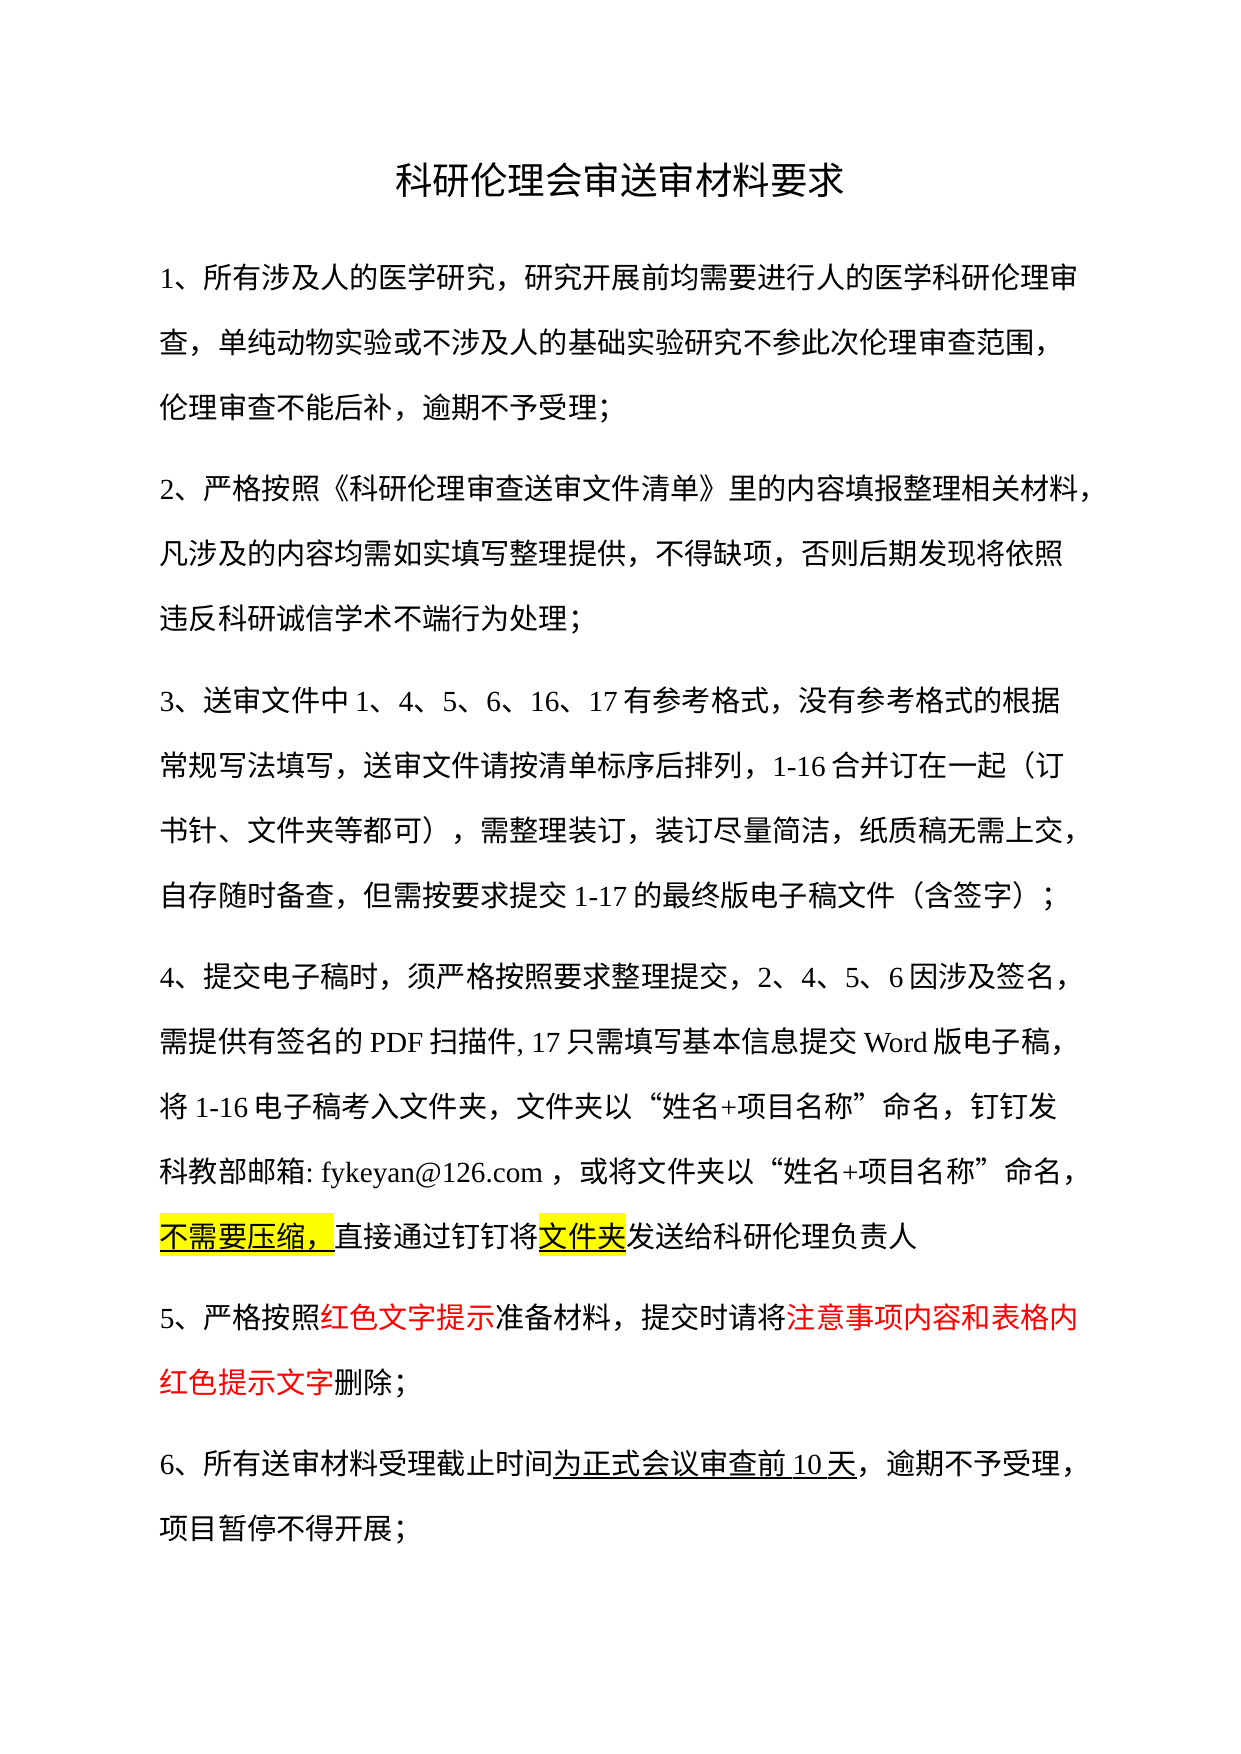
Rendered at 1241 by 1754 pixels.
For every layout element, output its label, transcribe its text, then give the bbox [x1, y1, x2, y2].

text 1、所有涉及人的医学研究，研究开展前均需要进行人的医学科研伦理审查，单纯动物实验或不涉及人的基础实验研究不参此次伦理审查范围，伦理审查不能后补，逾期不予受理； [159, 243, 1081, 438]
text 6、所有送审材料受理截止时间为正式会议审查前10天，逾期不予受理，项目暂停不得开展； [159, 1429, 1081, 1559]
text 3、送审文件中1、4、5、6、16、17有参考格式，没有参考格式的根据常规写法填写，送审文件请按清单标序后排列，1-16合并订在一起（订书针、文件夹等都可），需整理装订，装订尽量简洁，纸质稿无需上交，自存随时备查，但需按要求提交1-17的最终版电子稿文件（含签字）； [159, 666, 1081, 926]
text 2、严格按照《科研伦理审查送审文件清单》里的内容填报整理相关材料，凡涉及的内容均需如实填写整理提供，不得缺项，否则后期发现将依照违反科研诚信学术不端行为处理； [159, 454, 1081, 649]
text 5、严格按照红色文字提示准备材料，提交时请将注意事项内容和表格内红色提示文字删除； [159, 1283, 1081, 1413]
text 科研伦理会审送审材料要求 [159, 146, 1081, 211]
text 4、提交电子稿时，须严格按照要求整理提交，2、4、5、6因涉及签名，需提供有签名的PDF扫描件, 17只需填写基本信息提交Word版电子稿，将1-16电子稿考入文件夹，文件夹以“姓名+项目名称”命名，钉钉发科教部邮箱: fykeyan@126.com ，或将文件夹以“姓名+项目名称”命名，不需要压缩，直接通过钉钉将文件夹发送给科研伦理负责人 [159, 942, 1081, 1267]
